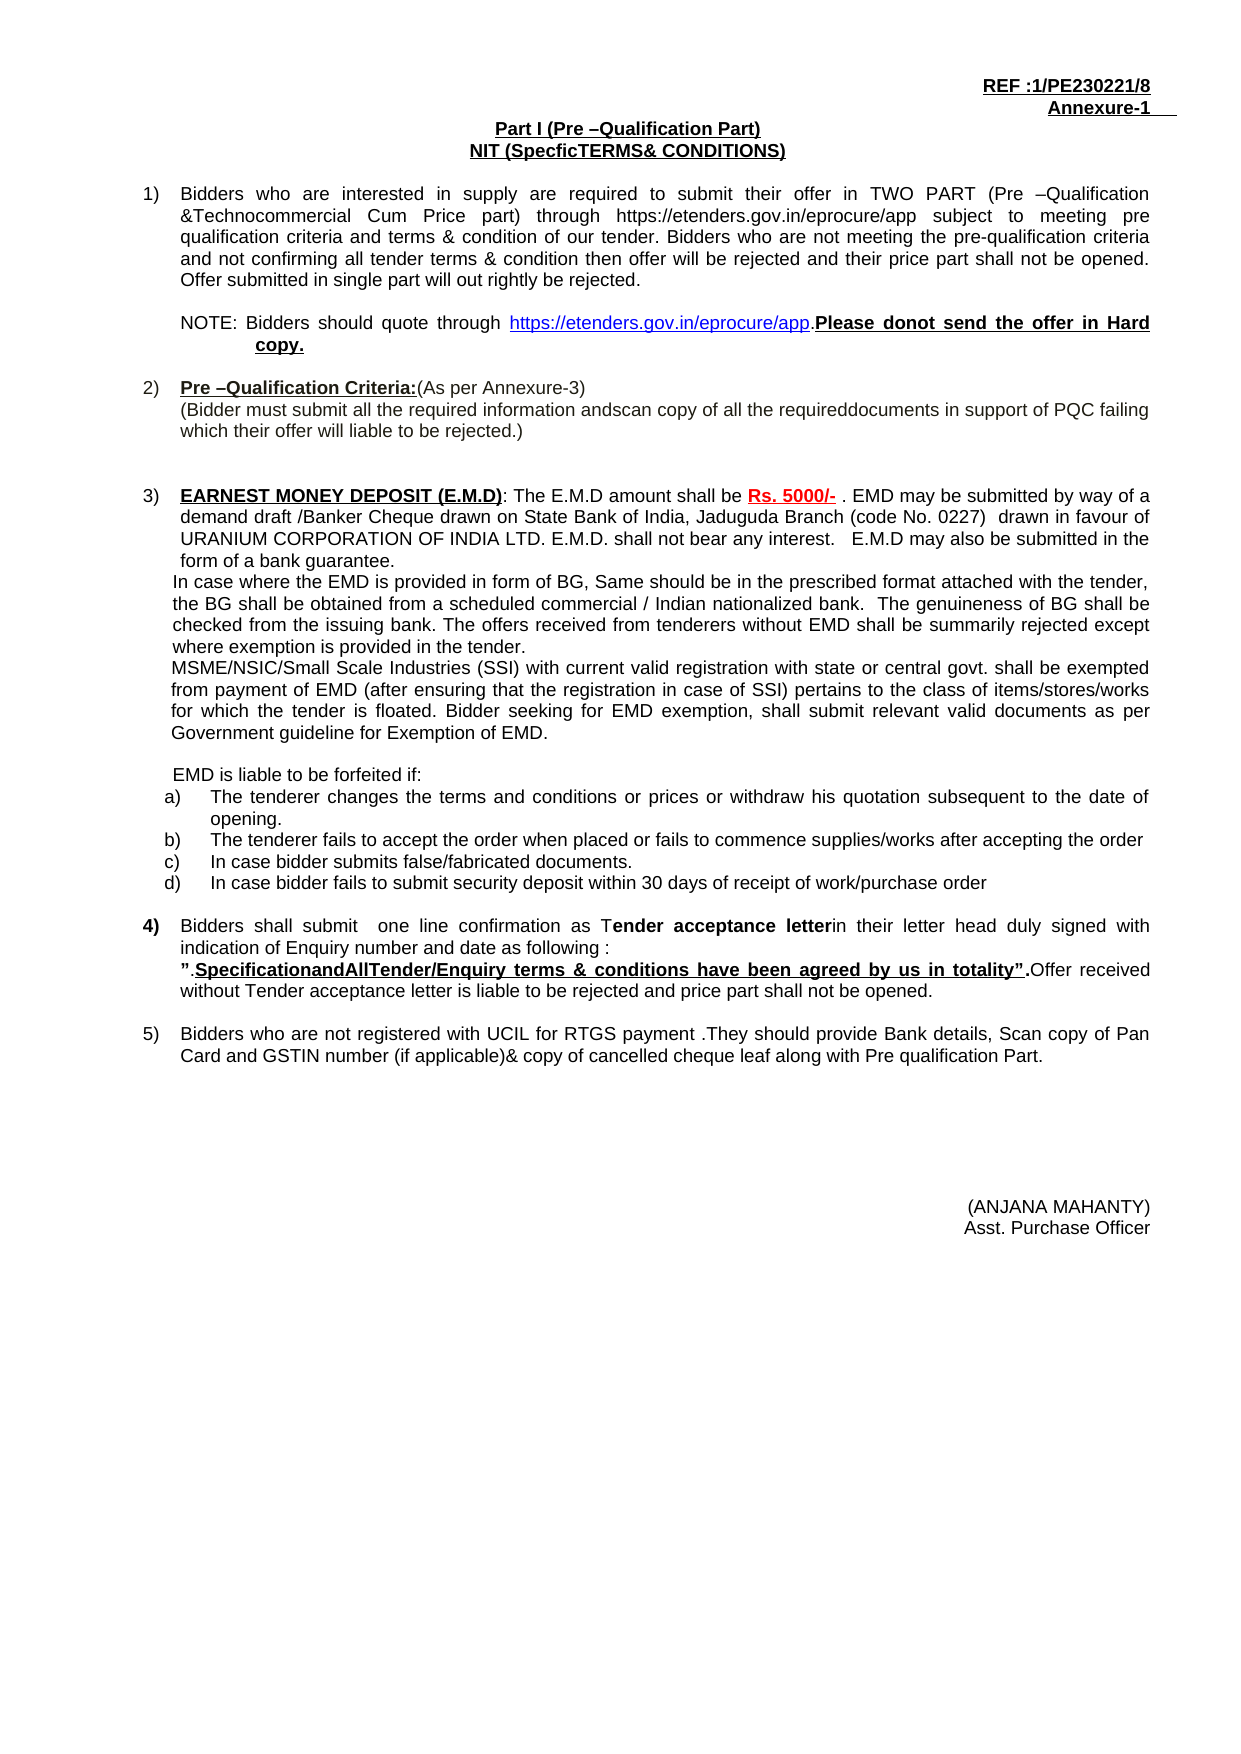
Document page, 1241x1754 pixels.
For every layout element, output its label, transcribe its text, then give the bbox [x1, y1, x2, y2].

list In case bidder submits false/fabricated documents. [164, 851, 1150, 872]
list EARNEST MONEY DEPOSIT (E.M.D): The E.M.D amount shall be Rs. 5000/- . EMD may be submitted by way of a demand draft /Banker Cheque drawn on State Bank of India, Jaduguda Branch (code No. 0227) drawn in favour of URANIUM CORPORATION OF INDIA LTD. E.M.D. shall not bear any interest. E.M.D may also be submitted in the form of a bank guarantee. [143, 485, 1150, 571]
list Pre –Qualification Criteria:(As per Annexure-3) [143, 377, 1150, 398]
text Asst. Purchase Officer [105, 1217, 1150, 1239]
text (ANJANA MAHANTY) [105, 1196, 1150, 1217]
text Part I (Pre –Qualification Part) [105, 118, 1150, 140]
list Bidders shall submit one line confirmation as Tender acceptance letterin their letter head duly signed with indication of Enquiry number and date as following : [143, 915, 1150, 958]
text NIT (SpecficTERMS& CONDITIONS) [105, 140, 1150, 161]
list Bidders who are interested in supply are required to submit their offer in TWO PART (Pre –Qualification &Technocommercial Cum Price part) through https://etenders.gov.in/eprocure/app subject to meeting pre qualification criteria and terms & condition of our tender. Bidders who are not meeting the pre-qualification criteria and not confirming all tender terms & condition then offer will be rejected and their price part shall not be opened. Offer submitted in single part will out rightly be rejected. [143, 183, 1150, 291]
text Annexure-1 [105, 97, 1150, 118]
text In case where the EMD is provided in form of BG, Same should be in the prescribed format attached with the tender, the BG shall be obtained from a scheduled commercial / Indian nationalized bank. The genuineness of BG shall be checked from the issuing bank. The offers received from tenderers without EMD shall be summarily rejected except where exemption is provided in the tender. [172, 571, 1150, 657]
list The tenderer changes the terms and conditions or prices or withdraw his quotation subsequent to the date of opening. [164, 786, 1150, 829]
text REF :1/PE230221/8 [105, 75, 1150, 97]
text MSME/NSIC/Small Scale Industries (SSI) with current valid registration with state or central govt. shall be exempted from payment of EMD (after ensuring that the registration in case of SSI) pertains to the class of items/stores/works for which the tender is floated. Bidder seeking for EMD exemption, shall submit relevant valid documents as per Government guideline for Exemption of EMD. [171, 657, 1150, 743]
text NOTE: Bidders should quote through https://etenders.gov.in/eprocure/app.Please donot send the offer in Hard copy. [180, 312, 1150, 355]
text ”.SpecificationandAllTender/Enquiry terms & conditions have been agreed by us in totality”.Offer received without Tender acceptance letter is liable to be rejected and price part shall not be opened. [180, 958, 1150, 1001]
list (Bidder must submit all the required information andscan copy of all the requireddocuments in support of PQC failing which their offer will liable to be rejected.) [180, 398, 1150, 442]
list The tenderer fails to accept the order when placed or fails to commence supplies/works after accepting the order [164, 829, 1150, 851]
text EMD is liable to be forfeited if: [172, 764, 1150, 786]
list In case bidder fails to submit security deposit within 30 days of receipt of work/purchase order [164, 872, 1150, 894]
list Bidders who are not registered with UCIL for RTGS payment .They should provide Bank details, Scan copy of Pan Card and GSTIN number (if applicable)& copy of cancelled cheque leaf along with Pre qualification Part. [143, 1023, 1150, 1066]
